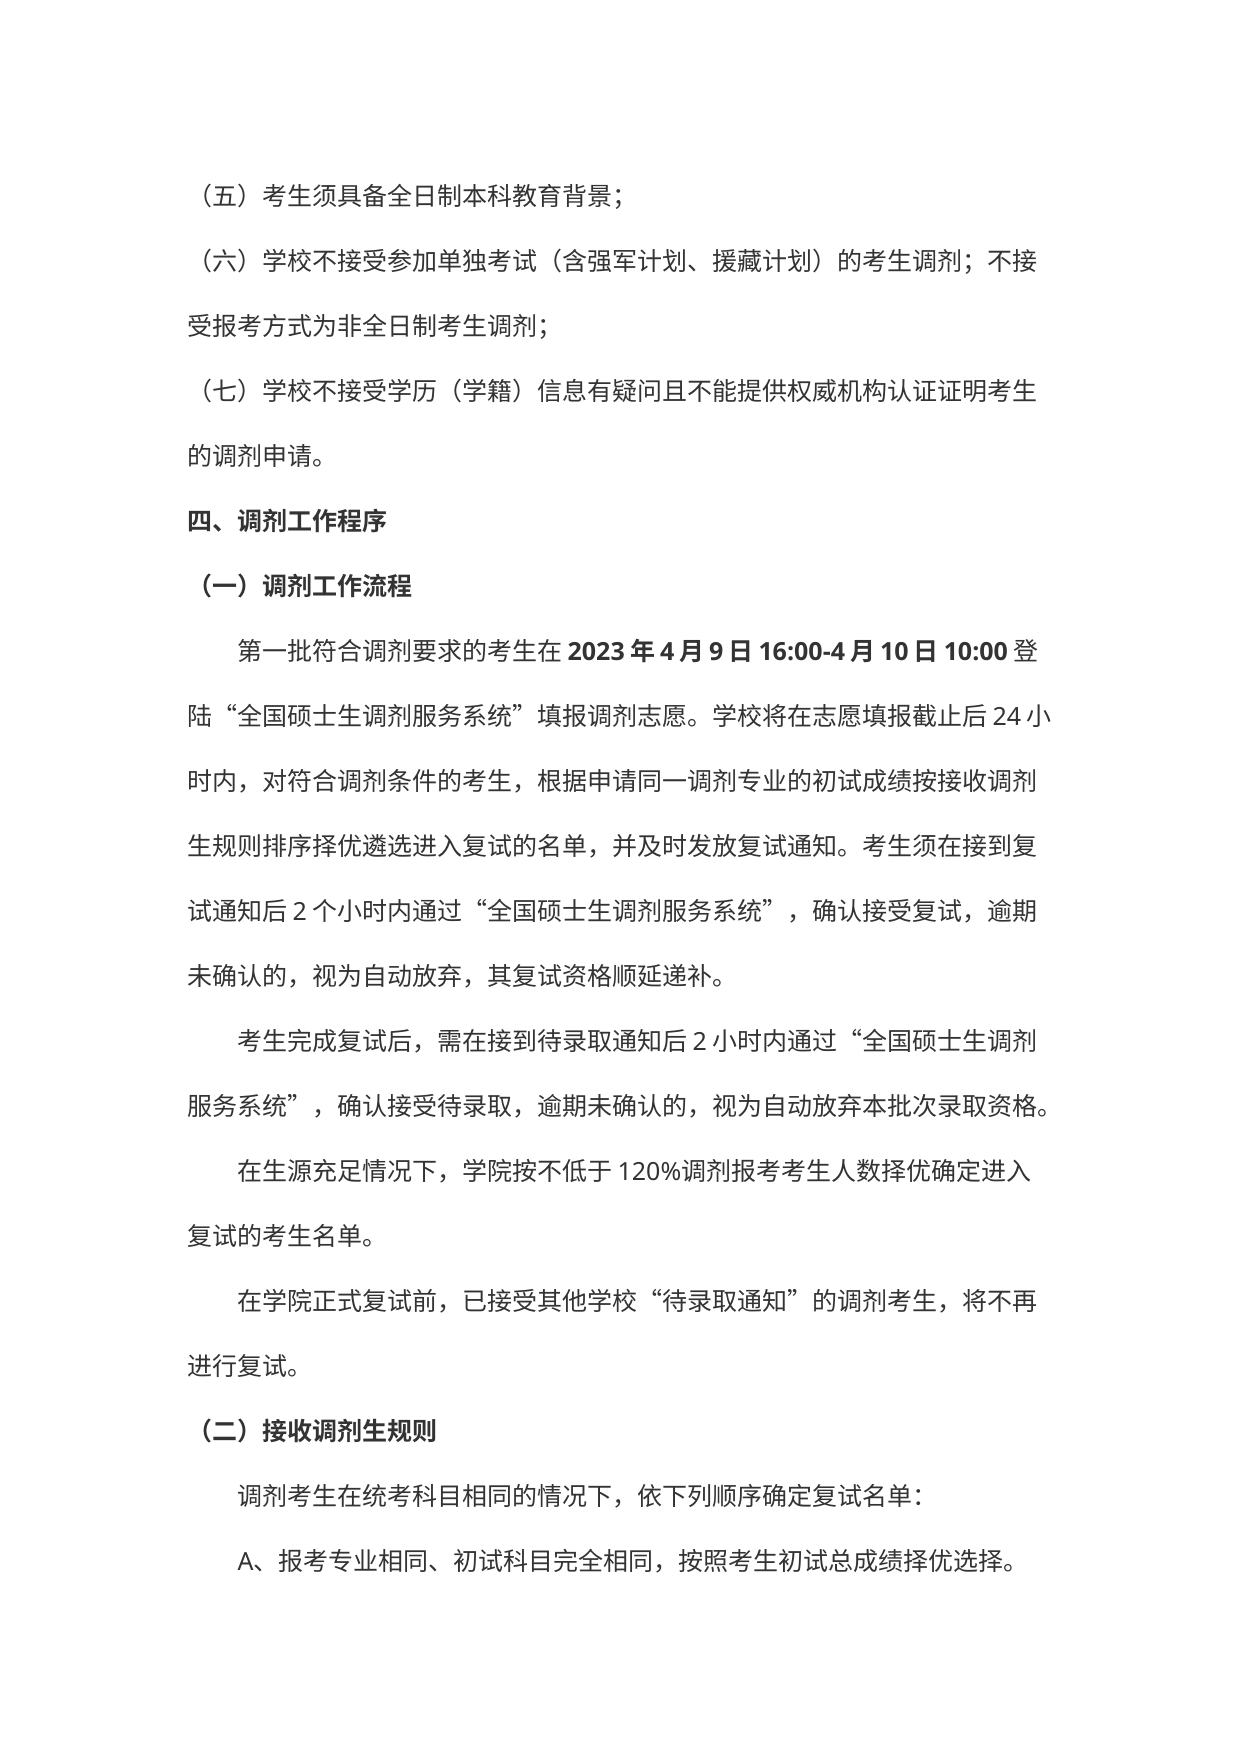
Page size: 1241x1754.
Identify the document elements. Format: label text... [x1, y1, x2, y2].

text 在生源充足情况下，学院按不低于120%调剂报考考生人数择优确定进入复试的考生名单。 [187, 1137, 1053, 1267]
text 第一批符合调剂要求的考生在2023年4月9日16:00-4月10日10:00登陆“全国硕士生调剂服务系统”填报调剂志愿。学校将在志愿填报截止后24小时内，对符合调剂条件的考生，根据申请同一调剂专业的初试成绩按接收调剂生规则排序择优遴选进入复试的名单，并及时发放复试通知。考生须在接到复试通知后2个小时内通过“全国硕士生调剂服务系统”，确认接受复试，逾期未确认的，视为自动放弃，其复试资格顺延递补。 [187, 617, 1053, 1007]
text 考生完成复试后，需在接到待录取通知后2小时内通过“全国硕士生调剂服务系统”，确认接受待录取，逾期未确认的，视为自动放弃本批次录取资格。 [187, 1007, 1053, 1137]
text A、报考专业相同、初试科目完全相同，按照考生初试总成绩择优选择。 [187, 1527, 1053, 1592]
text （一）调剂工作流程 [187, 552, 1053, 617]
text 调剂考生在统考科目相同的情况下，依下列顺序确定复试名单： [187, 1462, 1053, 1527]
text （二）接收调剂生规则 [187, 1397, 1053, 1462]
text 在学院正式复试前，已接受其他学校“待录取通知”的调剂考生，将不再进行复试。 [187, 1267, 1053, 1397]
text 四、调剂工作程序 [187, 487, 1053, 552]
text （六）学校不接受参加单独考试（含强军计划、援藏计划）的考生调剂；不接受报考方式为非全日制考生调剂； [187, 227, 1053, 357]
text （五）考生须具备全日制本科教育背景； [187, 162, 1053, 227]
text （七）学校不接受学历（学籍）信息有疑问且不能提供权威机构认证证明考生的调剂申请。 [187, 357, 1053, 487]
